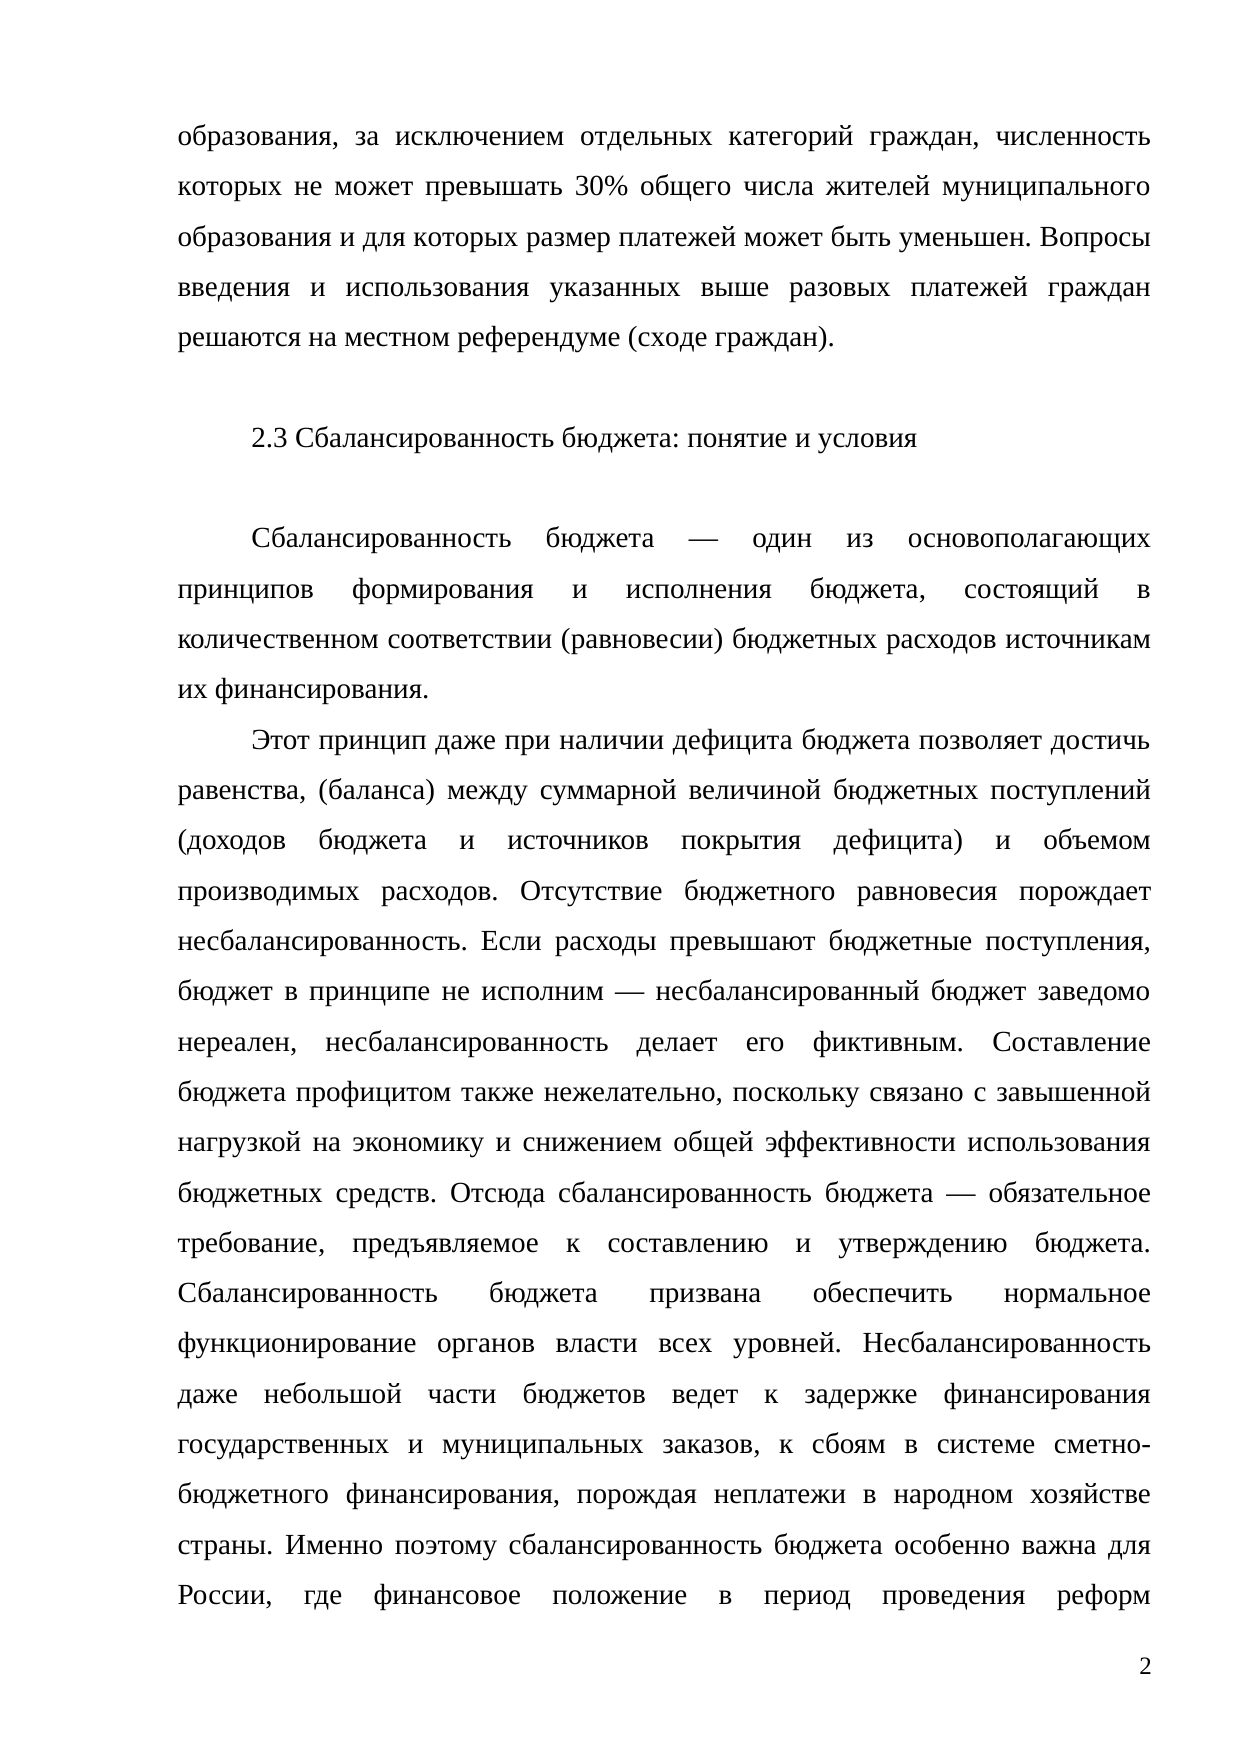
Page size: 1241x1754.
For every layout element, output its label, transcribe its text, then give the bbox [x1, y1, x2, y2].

subtitle 2.3 Сбалансированность бюджета: понятие и условия [177, 420, 1152, 453]
text Сбалансированность бюджета — один из основополагающих принципов формирования и исполнения бюджета, состоящий в количественном соответствии (равновесии) бюджетных расходов источникам их финансирования. [177, 521, 1152, 705]
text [177, 722, 1152, 1611]
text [177, 118, 1152, 353]
